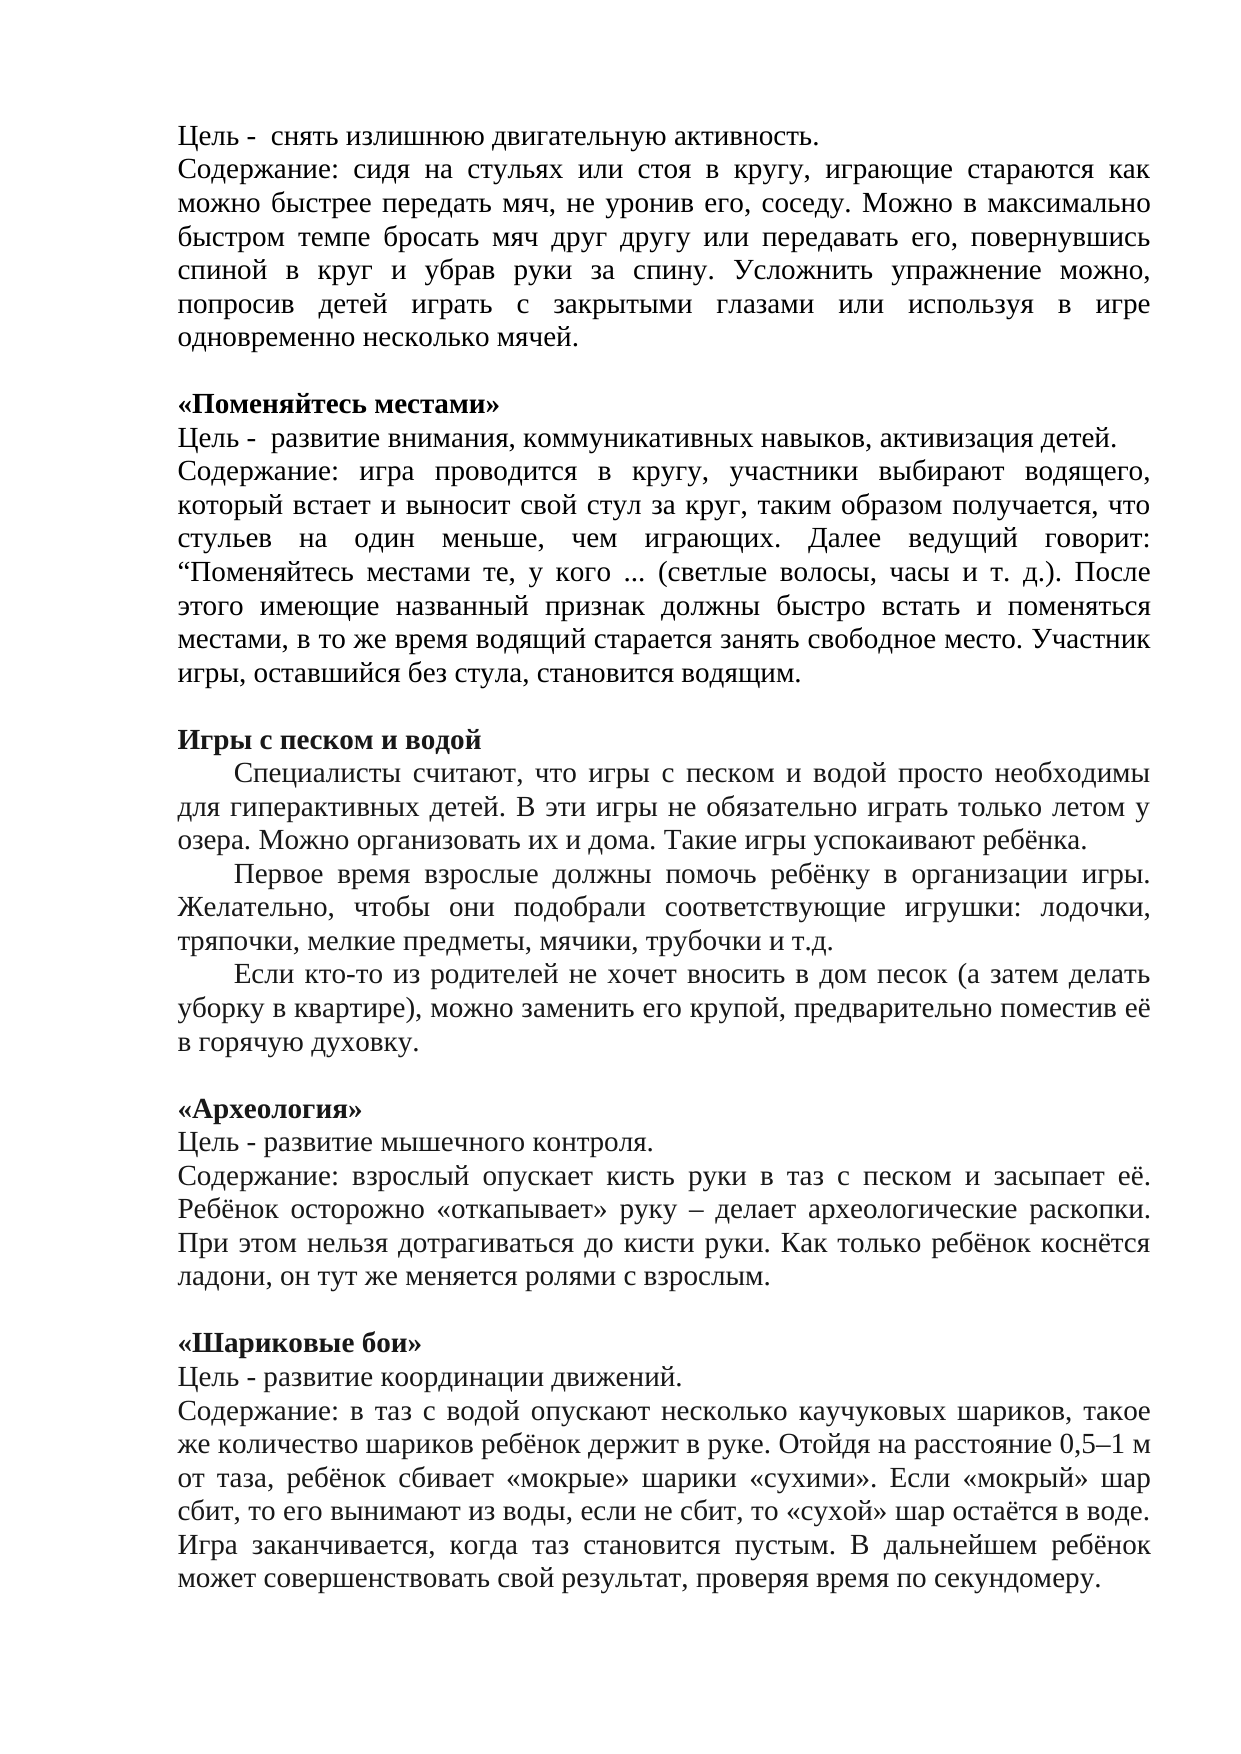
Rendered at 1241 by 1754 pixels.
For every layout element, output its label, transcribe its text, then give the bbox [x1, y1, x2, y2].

text Цель - снять излишнюю двигательную активность. [177, 118, 1152, 152]
text Содержание: взрослый опускает кисть руки в таз с песком и засыпает её. Ребёнок осторожно «откапывает» руку – делает археологические раскопки. При этом нельзя дотрагиваться до кисти руки. Как только ребёнок коснётся ладони, он тут же меняется ролями с взрослым. [177, 1158, 1152, 1292]
text Содержание: сидя на стульях или стоя в кругу, играющие стараются как можно быстрее передать мяч, не уронив его, соседу. Можно в максимально быстром темпе бросать мяч друг другу или передавать его, повернувшись спиной в круг и убрав руки за спину. Усложнить упражнение можно, попросив детей играть с закрытыми глазами или используя в игре одновременно несколько мячей. [177, 152, 1152, 353]
text «Поменяйтесь местами» [177, 386, 1152, 420]
text Первое время взрослые должны помочь ребёнку в организации игры. Желательно, чтобы они подобрали соответствующие игрушки: лодочки, тряпочки, мелкие предметы, мячики, трубочки и т.д. [177, 856, 1152, 957]
text Цель - развитие мышечного контроля. [177, 1124, 1152, 1158]
text Содержание: в таз с водой опускают несколько каучуковых шариков, такое же количество шариков ребёнок держит в руке. Отойдя на расстояние 0,5–1 м от таза, ребёнок сбивает «мокрые» шарики «сухими». Если «мокрый» шар сбит, то его вынимают из воды, если не сбит, то «сухой» шар остаётся в воде. Игра заканчивается, когда таз становится пустым. В дальнейшем ребёнок может совершенствовать свой результат, проверяя время по секундомеру. [177, 1393, 1152, 1594]
text Содержание: игра проводится в кругу, участники выбирают водящего, который встает и выносит свой стул за круг, таким образом получается, что стульев на один меньше, чем играющих. Далее ведущий говорит: “Поменяйтесь местами те, у кого ... (светлые волосы, часы и т. д.). После этого имеющие названный признак должны быстро встать и поменяться местами, в то же время водящий старается занять свободное место. Участник игры, оставшийся без стула, становится водящим. [177, 453, 1152, 688]
text Если кто-то из родителей не хочет вносить в дом песок (а затем делать уборку в квартире), можно заменить его крупой, предварительно поместив её в горячую духовку. [177, 957, 1152, 1057]
text Цель - развитие внимания, коммуникативных навыков, активизация детей. [177, 420, 1152, 453]
text Игры с песком и водой [177, 722, 1152, 755]
text «Археология» [177, 1091, 1152, 1124]
text Специалисты считают, что игры с песком и водой просто необходимы для гиперактивных детей. В эти игры не обязательно играть только летом у озера. Можно организовать их и дома. Такие игры успокаивают ребёнка. [177, 755, 1152, 856]
text «Шариковые бои» [177, 1326, 1152, 1359]
text Цель - развитие координации движений. [177, 1359, 1152, 1393]
